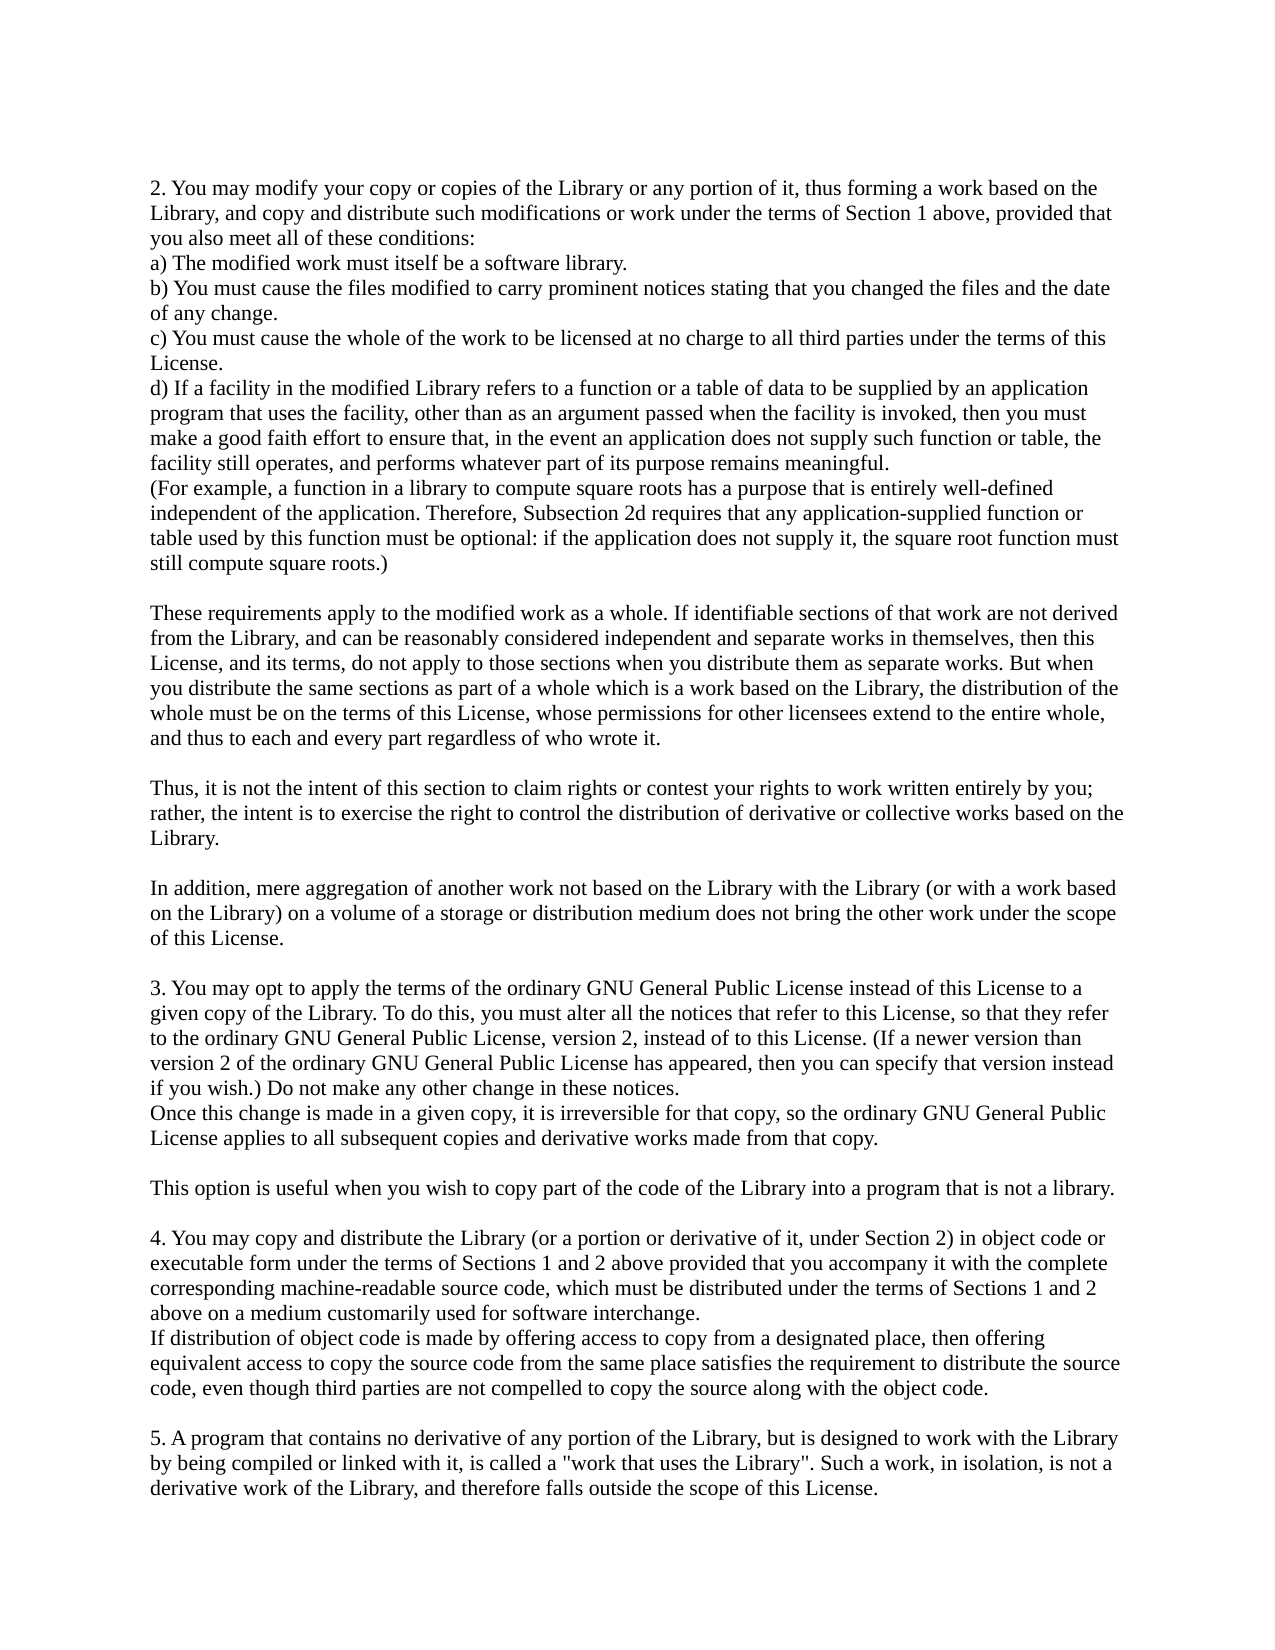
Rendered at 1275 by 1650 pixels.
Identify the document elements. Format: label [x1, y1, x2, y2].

text [150, 150, 1125, 1500]
